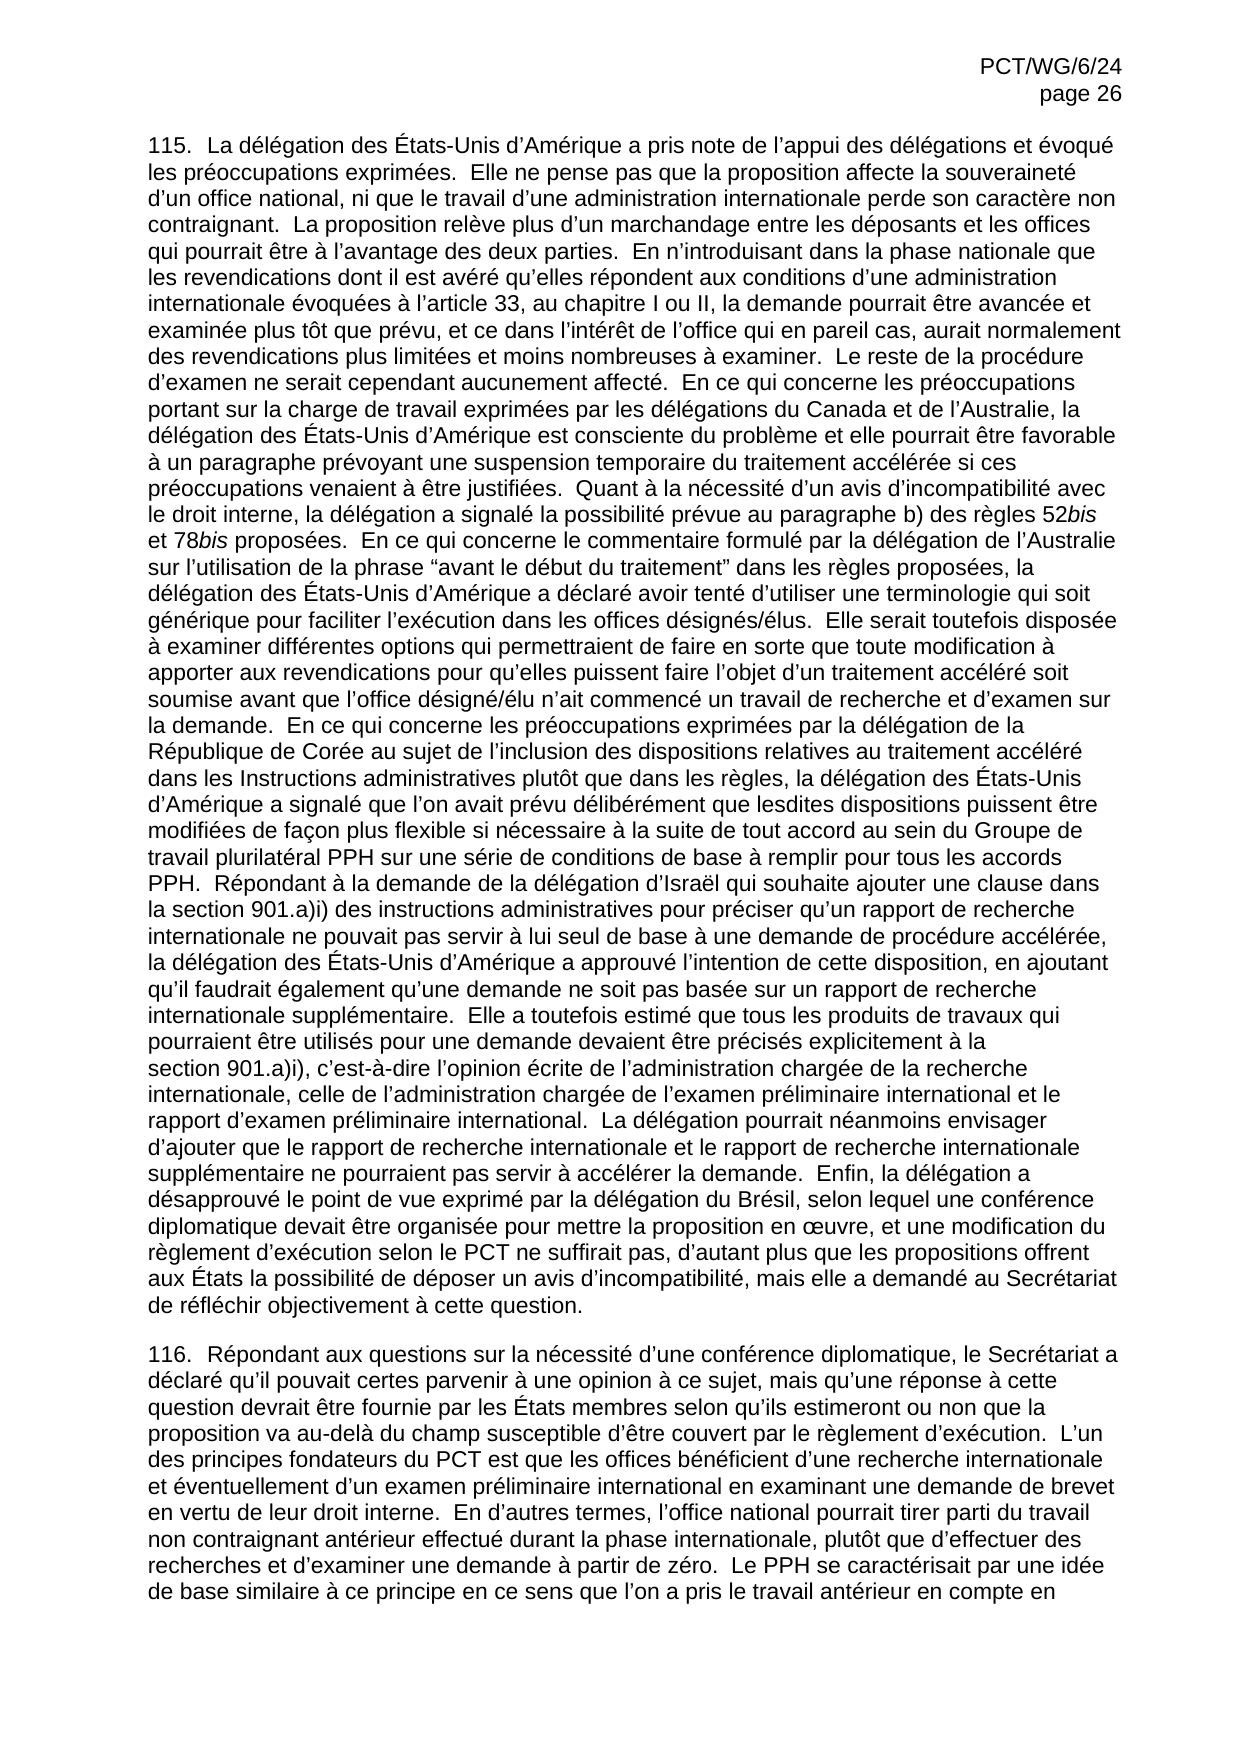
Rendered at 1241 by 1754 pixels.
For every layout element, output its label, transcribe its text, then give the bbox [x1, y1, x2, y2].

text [148, 1341, 1122, 1604]
text La délégation des États-Unis d’Amérique a pris note de l’appui des délégations et évoqué les préoccupations exprimées. Elle ne pense pas que la proposition affecte la souveraineté d’un office national, ni que le travail d’une administration internationale perde son caractère non contraignant. La proposition relève plus d’un marchandage entre les déposants et les offices qui pourrait être à l’avantage des deux parties. En n’introduisant dans la phase nationale que les revendications dont il est avéré qu’elles répondent aux conditions d’une administration internationale évoquées à l’article 33, au chapitre I ou II, la demande pourrait être avancée et examinée plus tôt que prévu, et ce dans l’intérêt de l’office qui en pareil cas, aurait normalement des revendications plus limitées et moins nombreuses à examiner. Le reste de la procédure d’examen ne serait cependant aucunement affecté. En ce qui concerne les préoccupations portant sur la charge de travail exprimées par les délégations du Canada et de l’Australie, la délégation des États-Unis d’Amérique est consciente du problème et elle pourrait être favorable à un paragraphe prévoyant une suspension temporaire du traitement accélérée si ces préoccupations venaient à être justifiées. Quant à la nécessité d’un avis d’incompatibilité avec le droit interne, la délégation a signalé la possibilité prévue au paragraphe b) des règles 52bis et 78bis proposées. En ce qui concerne le commentaire formulé par la délégation de l’Australie sur l’utilisation de la phrase “avant le début du traitement” dans les règles proposées, la délégation des États-Unis d’Amérique a déclaré avoir tenté d’utiliser une terminologie qui soit générique pour faciliter l’exécution dans les offices désignés/élus. Elle serait toutefois disposée à examiner différentes options qui permettraient de faire en sorte que toute modification à apporter aux revendications pour qu’elles puissent faire l’objet d’un traitement accéléré soit soumise avant que l’office désigné/élu n’ait commencé un travail de recherche et d’examen sur la demande. En ce qui concerne les préoccupations exprimées par la délégation de la République de Corée au sujet de l’inclusion des dispositions relatives au traitement accéléré dans les Instructions administratives plutôt que dans les règles, la délégation des États-Unis d’Amérique a signalé que l’on avait prévu délibérément que lesdites dispositions puissent être modifiées de façon plus flexible si nécessaire à la suite de tout accord au sein du Groupe de travail plurilatéral PPH sur une série de conditions de base à remplir pour tous les accords PPH. Répondant à la demande de la délégation d’Israël qui souhaite ajouter une clause dans la section 901.a)i) des instructions administratives pour préciser qu’un rapport de recherche internationale ne pouvait pas servir à lui seul de base à une demande de procédure accélérée, la délégation des États-Unis d’Amérique a approuvé l’intention de cette disposition, en ajoutant qu’il faudrait également qu’une demande ne soit pas basée sur un rapport de recherche internationale supplémentaire. Elle a toutefois estimé que tous les produits de travaux qui pourraient être utilisés pour une demande devaient être précisés explicitement à la section 901.a)i), c’est-à-dire l’opinion écrite de l’administration chargée de la recherche internationale, celle de l’administration chargée de l’examen préliminaire international et le rapport d’examen préliminaire international. La délégation pourrait néanmoins envisager d’ajouter que le rapport de recherche internationale et le rapport de recherche internationale supplémentaire ne pourraient pas servir à accélérer la demande. Enfin, la délégation a désapprouvé le point de vue exprimé par la délégation du Brésil, selon lequel une conférence diplomatique devait être organisée pour mettre la proposition en œuvre, et une modification du règlement d’exécution selon le PCT ne suffirait pas, d’autant plus que les propositions offrent aux États la possibilité de déposer un avis d’incompatibilité, mais elle a demandé au Secrétariat de réfléchir objectivement à cette question. [148, 132, 1122, 1318]
